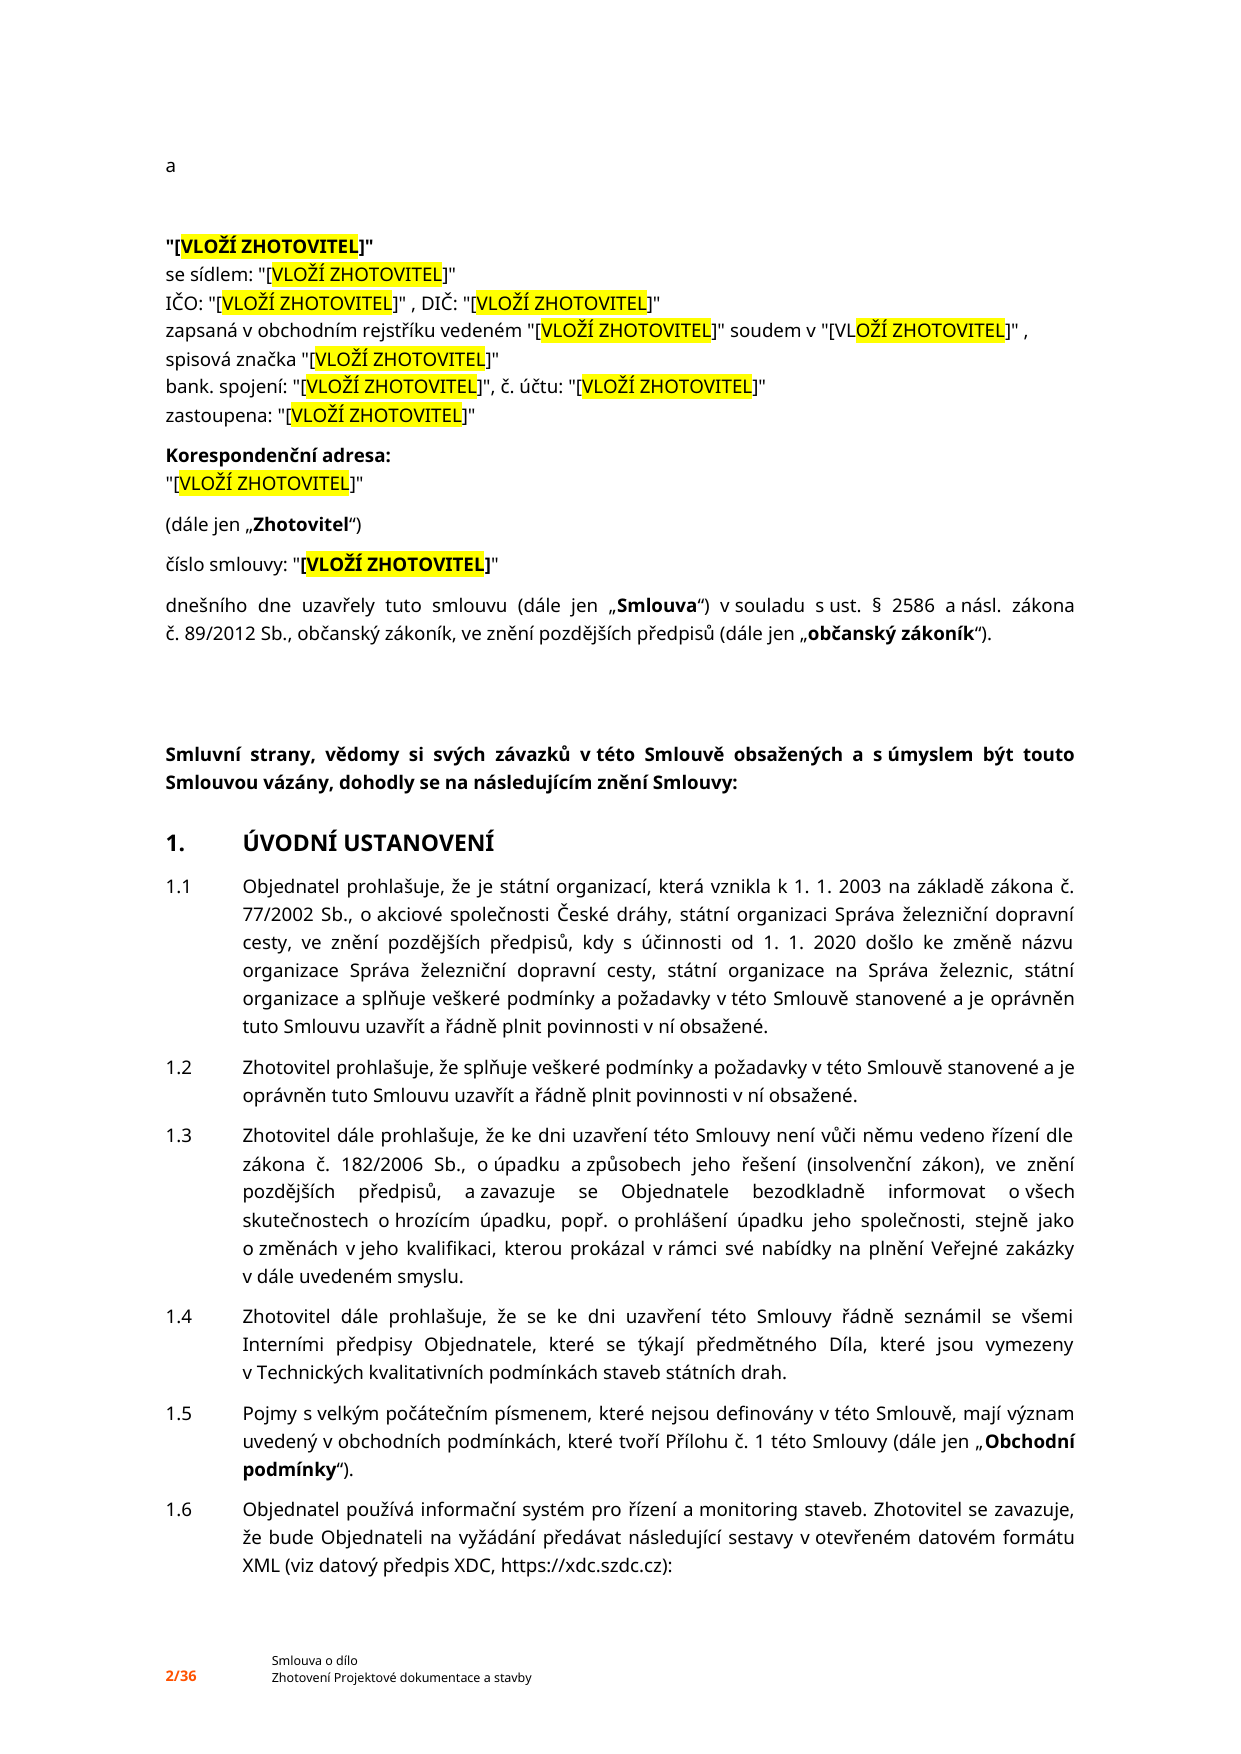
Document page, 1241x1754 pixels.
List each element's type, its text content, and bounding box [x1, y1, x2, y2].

text Zhotovitel dále prohlašuje, že se ke dni uzavření této Smlouvy řádně seznámil se všemi Interními předpisy Objednatele, které se týkají předmětného Díla, které jsou vymezeny v Technických kvalitativních podmínkách staveb státních drah. [165, 1303, 1075, 1385]
text Zhotovitel dále prohlašuje, že ke dni uzavření této Smlouvy není vůči němu vedeno řízení dle zákona č. 182/2006 Sb., o úpadku a způsobech jeho řešení (insolvenční zákon), ve znění pozdějších předpisů, a zavazuje se Objednatele bezodkladně informovat o všech skutečnostech o hrozícím úpadku, popř. o prohlášení úpadku jeho společnosti, stejně jako o změnách v jeho kvalifikaci, kterou prokázal v rámci své nabídky na plnění Veřejné zakázky v dále uvedeném smyslu. [165, 1123, 1075, 1288]
text "[VLOŽÍ ZHOTOVITEL]" [349, 470, 1075, 496]
text a [165, 153, 1075, 178]
text Objednatel používá informační systém pro řízení a monitoring staveb. Zhotovitel se zavazuje, že bude Objednateli na vyžádání předávat následující sestavy v otevřeném datovém formátu XML (viz datový předpis XDC, https://xdc.szdc.cz): [165, 1497, 1075, 1578]
text Korespondenční adresa: [165, 442, 1075, 468]
text zastoupena: "[VLOŽÍ ZHOTOVITEL]" [165, 402, 291, 427]
text Pojmy s velkým počátečním písmenem, které nejsou definovány v této Smlouvě, mají význam uvedený v obchodních podmínkách, které tvoří Přílohu č. 1 této Smlouvy (dále jen „Obchodní podmínky“). [165, 1400, 1075, 1482]
text (dále jen „Zhotovitel“) [165, 511, 1075, 536]
text Smluvní strany, vědomy si svých závazků v této Smlouvě obsažených a s úmyslem být touto Smlouvou vázány, dohodly se na následujícím znění Smlouvy: [165, 742, 1075, 795]
text IČO: "[VLOŽÍ ZHOTOVITEL]" , DIČ: "[VLOŽÍ ZHOTOVITEL]" [647, 290, 1075, 315]
text "[VLOŽÍ ZHOTOVITEL]" [358, 234, 1075, 259]
text číslo smlouvy: "[VLOŽÍ ZHOTOVITEL]" [165, 551, 306, 577]
text Zhotovitel prohlašuje, že splňuje veškeré podmínky a požadavky v této Smlouvě stanovené a je oprávněn tuto Smlouvu uzavřít a řádně plnit povinnosti v ní obsažené. [165, 1054, 1075, 1108]
text číslo smlouvy: "[VLOŽÍ ZHOTOVITEL]" [484, 551, 1075, 577]
text zastoupena: "[VLOŽÍ ZHOTOVITEL]" [462, 402, 1075, 427]
text spisová značka "[VLOŽÍ ZHOTOVITEL]" [165, 346, 315, 371]
text zapsaná v obchodním rejstříku vedeném "[VLOŽÍ ZHOTOVITEL]" soudem v "[VLOŽÍ ZHOTOVITEL]" , [165, 318, 541, 343]
text Objednatel prohlašuje, že je státní organizací, která vznikla k 1. 1. 2003 na základě zákona č. 77/2002 Sb., o akciové společnosti České dráhy, státní organizaci Správa železniční dopravní cesty, ve znění pozdějších předpisů, kdy s účinnosti od 1. 1. 2020 došlo ke změně názvu organizace Správa železniční dopravní cesty, státní organizace na Správa železnic, státní organizace a splňuje veškeré podmínky a požadavky v této Smlouvě stanovené a je oprávněn tuto Smlouvu uzavřít a řádně plnit povinnosti v ní obsažené. [165, 874, 1075, 1039]
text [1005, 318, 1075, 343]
text dnešního dne uzavřely tuto smlouvu (dále jen „Smlouva“) v souladu s ust. § 2586 a násl. zákona č. 89/2012 Sb., občanský zákoník, ve znění pozdějších předpisů (dále jen „občanský zákoník“). [165, 592, 1075, 646]
text bank. spojení: "[VLOŽÍ ZHOTOVITEL]", č. účtu: "[VLOŽÍ ZHOTOVITEL]" [752, 374, 1075, 399]
text se sídlem: "[VLOŽÍ ZHOTOVITEL]" [165, 262, 272, 287]
text ÚVODNÍ USTANOVENÍ [165, 827, 1075, 858]
text spisová značka "[VLOŽÍ ZHOTOVITEL]" [485, 346, 1075, 371]
text se sídlem: "[VLOŽÍ ZHOTOVITEL]" [442, 262, 1075, 287]
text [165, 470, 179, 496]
